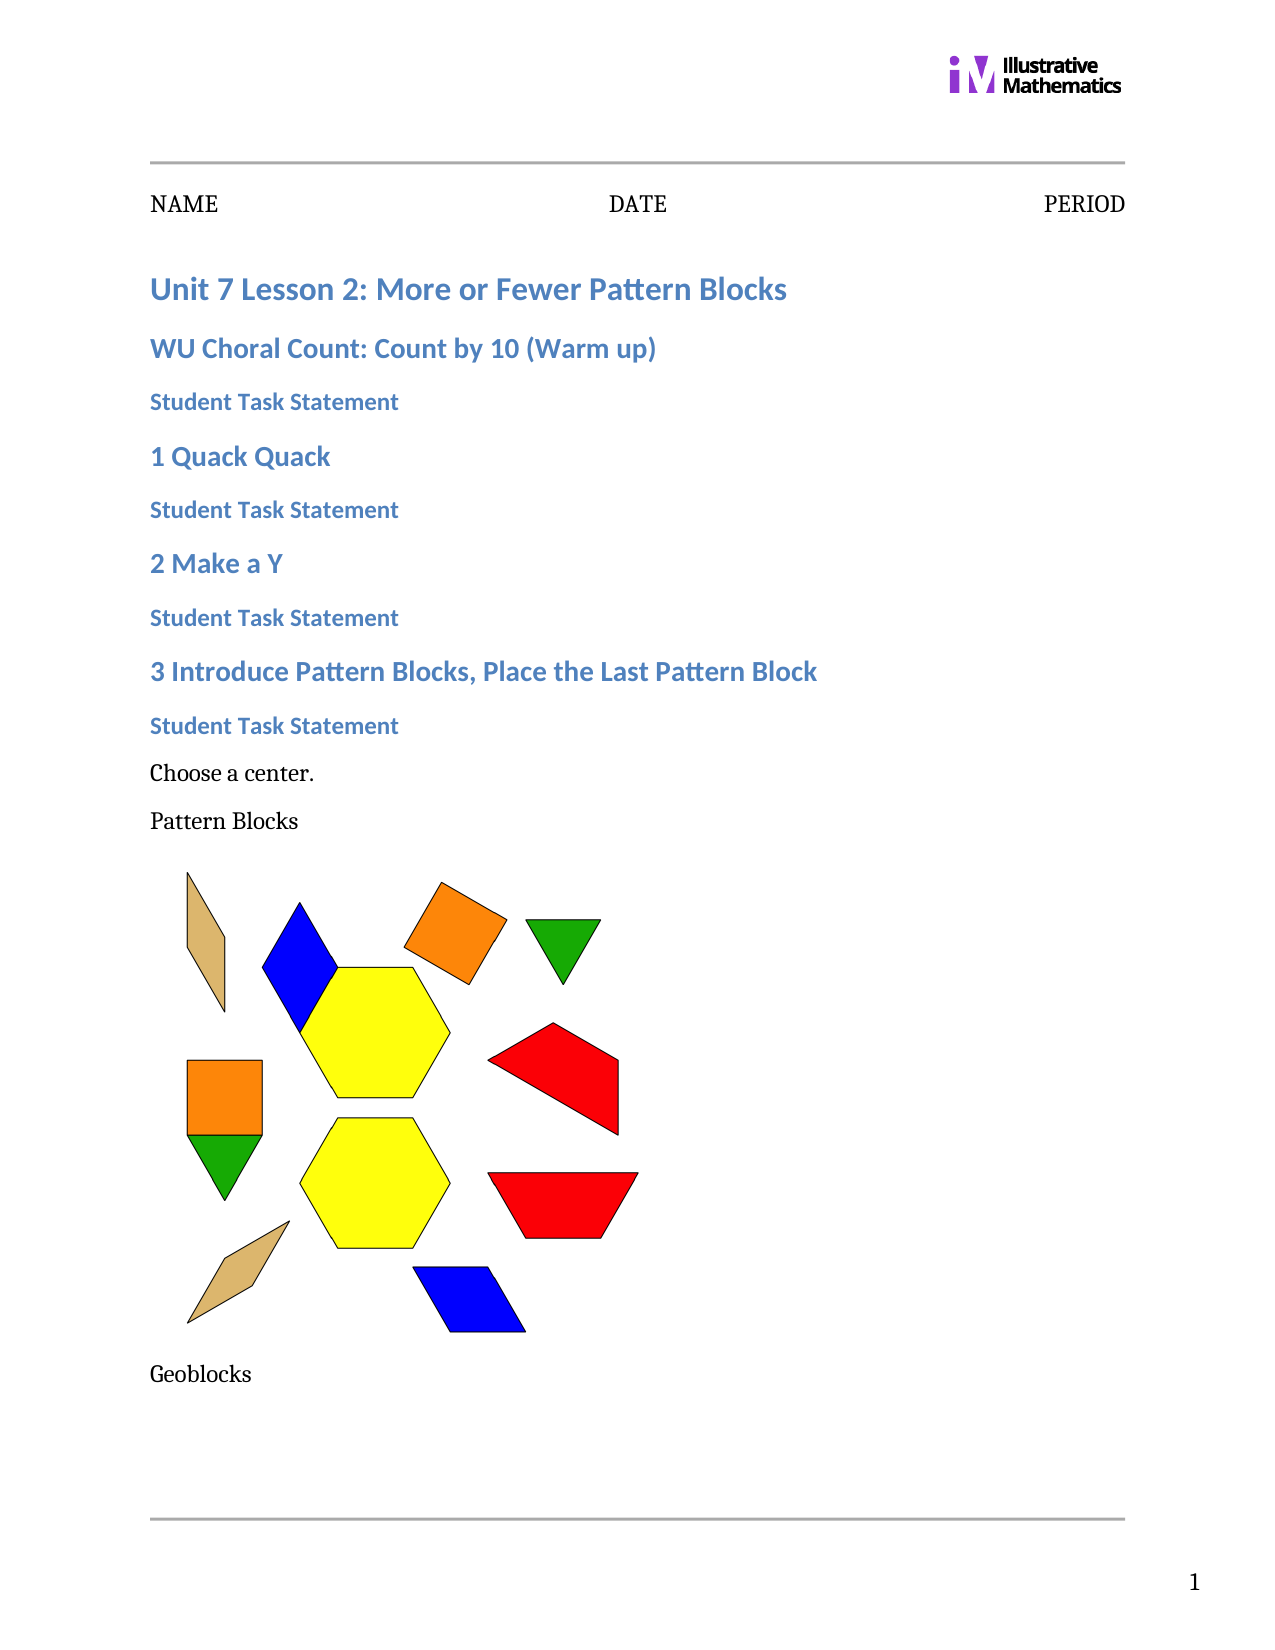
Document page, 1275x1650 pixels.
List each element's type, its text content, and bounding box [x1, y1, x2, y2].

text Pattern Blocks [150, 807, 1125, 835]
subtitle Student Task Statement [150, 386, 1125, 417]
subtitle 3 Introduce Pattern Blocks, Place the Last Pattern Block [150, 653, 1125, 689]
subtitle Student Task Statement [150, 710, 1125, 740]
picture [949, 55, 1121, 93]
subtitle Student Task Statement [150, 602, 1125, 632]
subtitle 1 Quack Quack [150, 438, 1125, 473]
picture [168, 854, 657, 1342]
subtitle 2 Make a Y [150, 546, 1125, 581]
subtitle Student Task Statement [150, 494, 1125, 525]
text Geoblocks [150, 1360, 1125, 1389]
text Choose a center. [150, 759, 1125, 788]
subtitle WU Choral Count: Count by 10 (Warm up) [150, 330, 1125, 366]
subtitle Unit 7 Lesson 2: More or Fewer Pattern Blocks [150, 268, 1125, 309]
